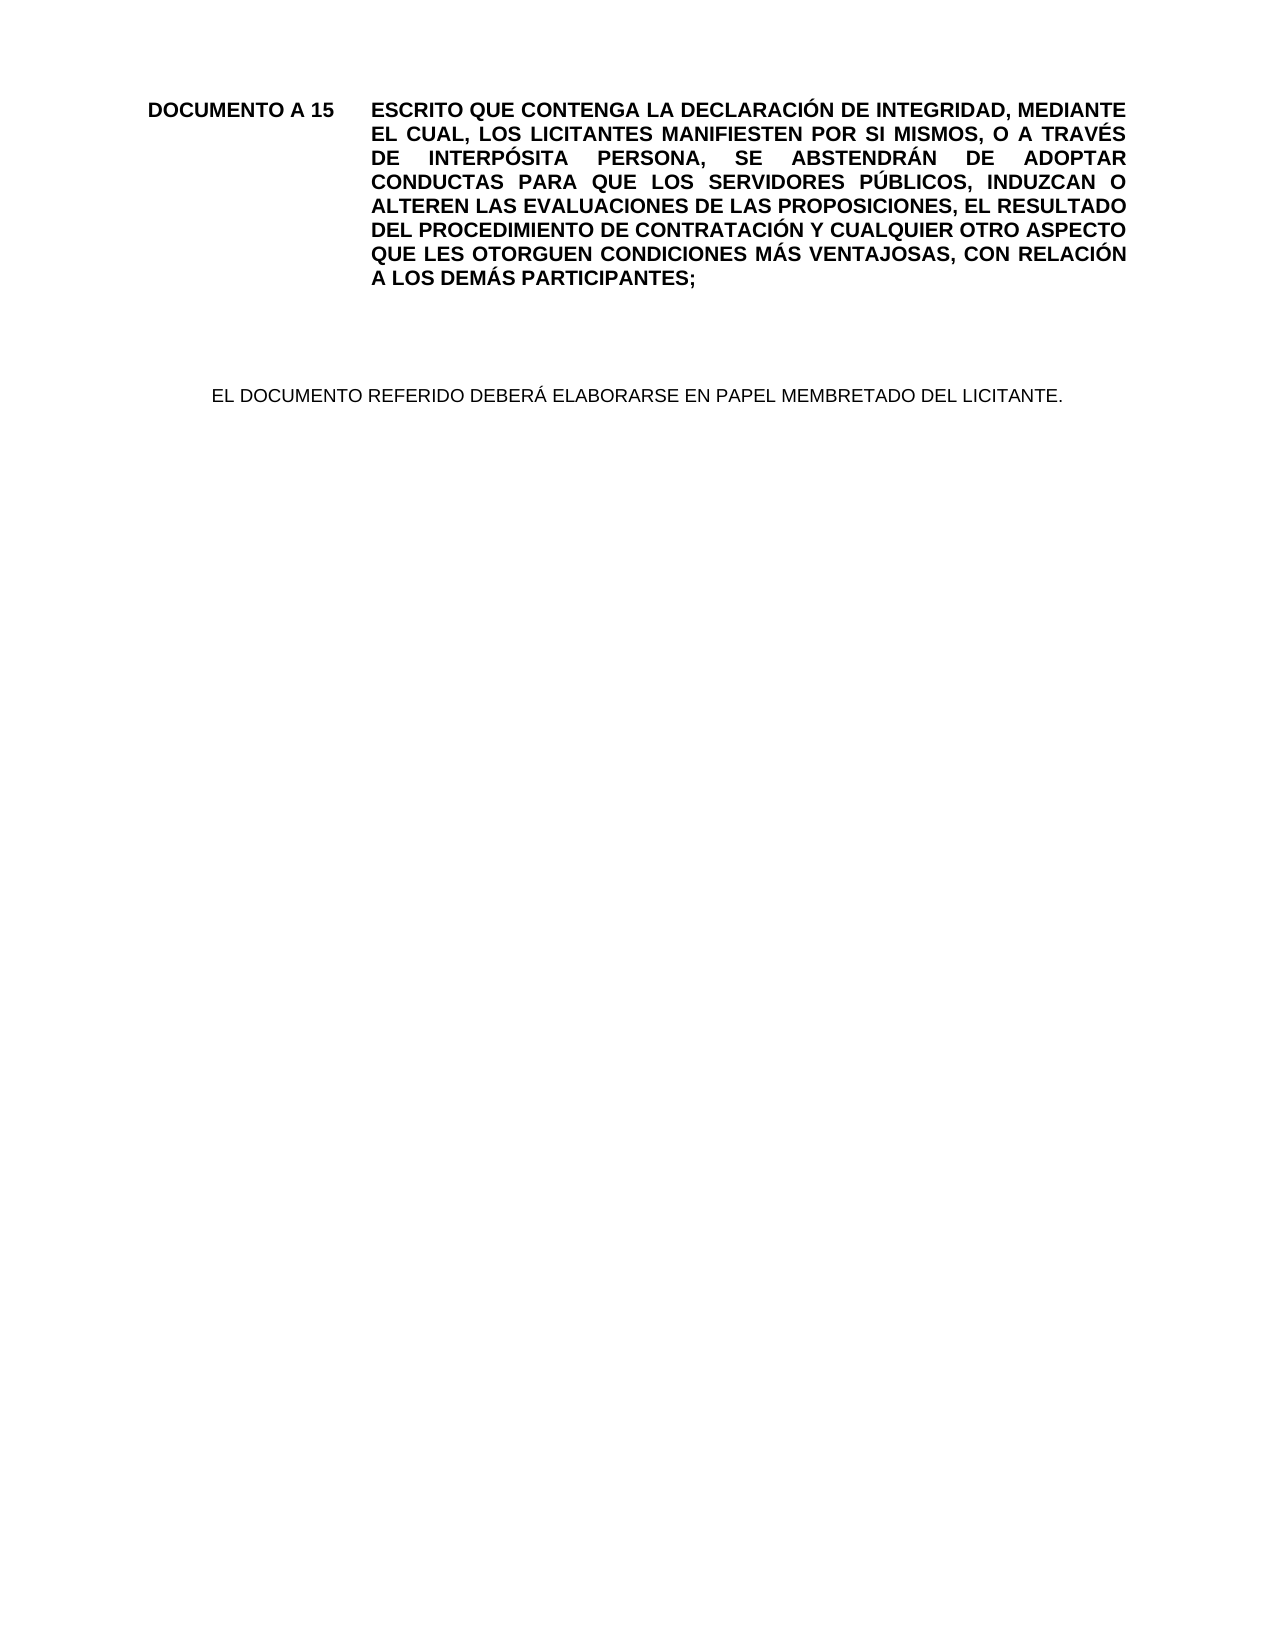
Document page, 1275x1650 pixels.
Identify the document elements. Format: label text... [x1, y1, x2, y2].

text DOCUMENTO A 15 ESCRITO QUE CONTENGA LA DECLARACIÓN DE INTEGRIDAD, MEDIANTE EL CUAL, LOS LICITANTES MANIFIESTEN POR SI MISMOS, O A TRAVÉS DE INTERPÓSITA PERSONA, SE ABSTENDRÁN DE ADOPTAR CONDUCTAS PARA QUE LOS SERVIDORES PÚBLICOS, INDUZCAN O ALTEREN LAS EVALUACIONES DE LAS PROPOSICIONES, EL RESULTADO DEL PROCEDIMIENTO DE CONTRATACIÓN Y CUALQUIER OTRO ASPECTO QUE LES OTORGUEN CONDICIONES MÁS VENTAJOSAS, CON RELACIÓN A LOS DEMÁS PARTICIPANTES; [148, 98, 1127, 289]
text EL DOCUMENTO REFERIDO DEBERÁ ELABORARSE EN PAPEL MEMBRETADO DEL LICITANTE. [148, 385, 1127, 407]
